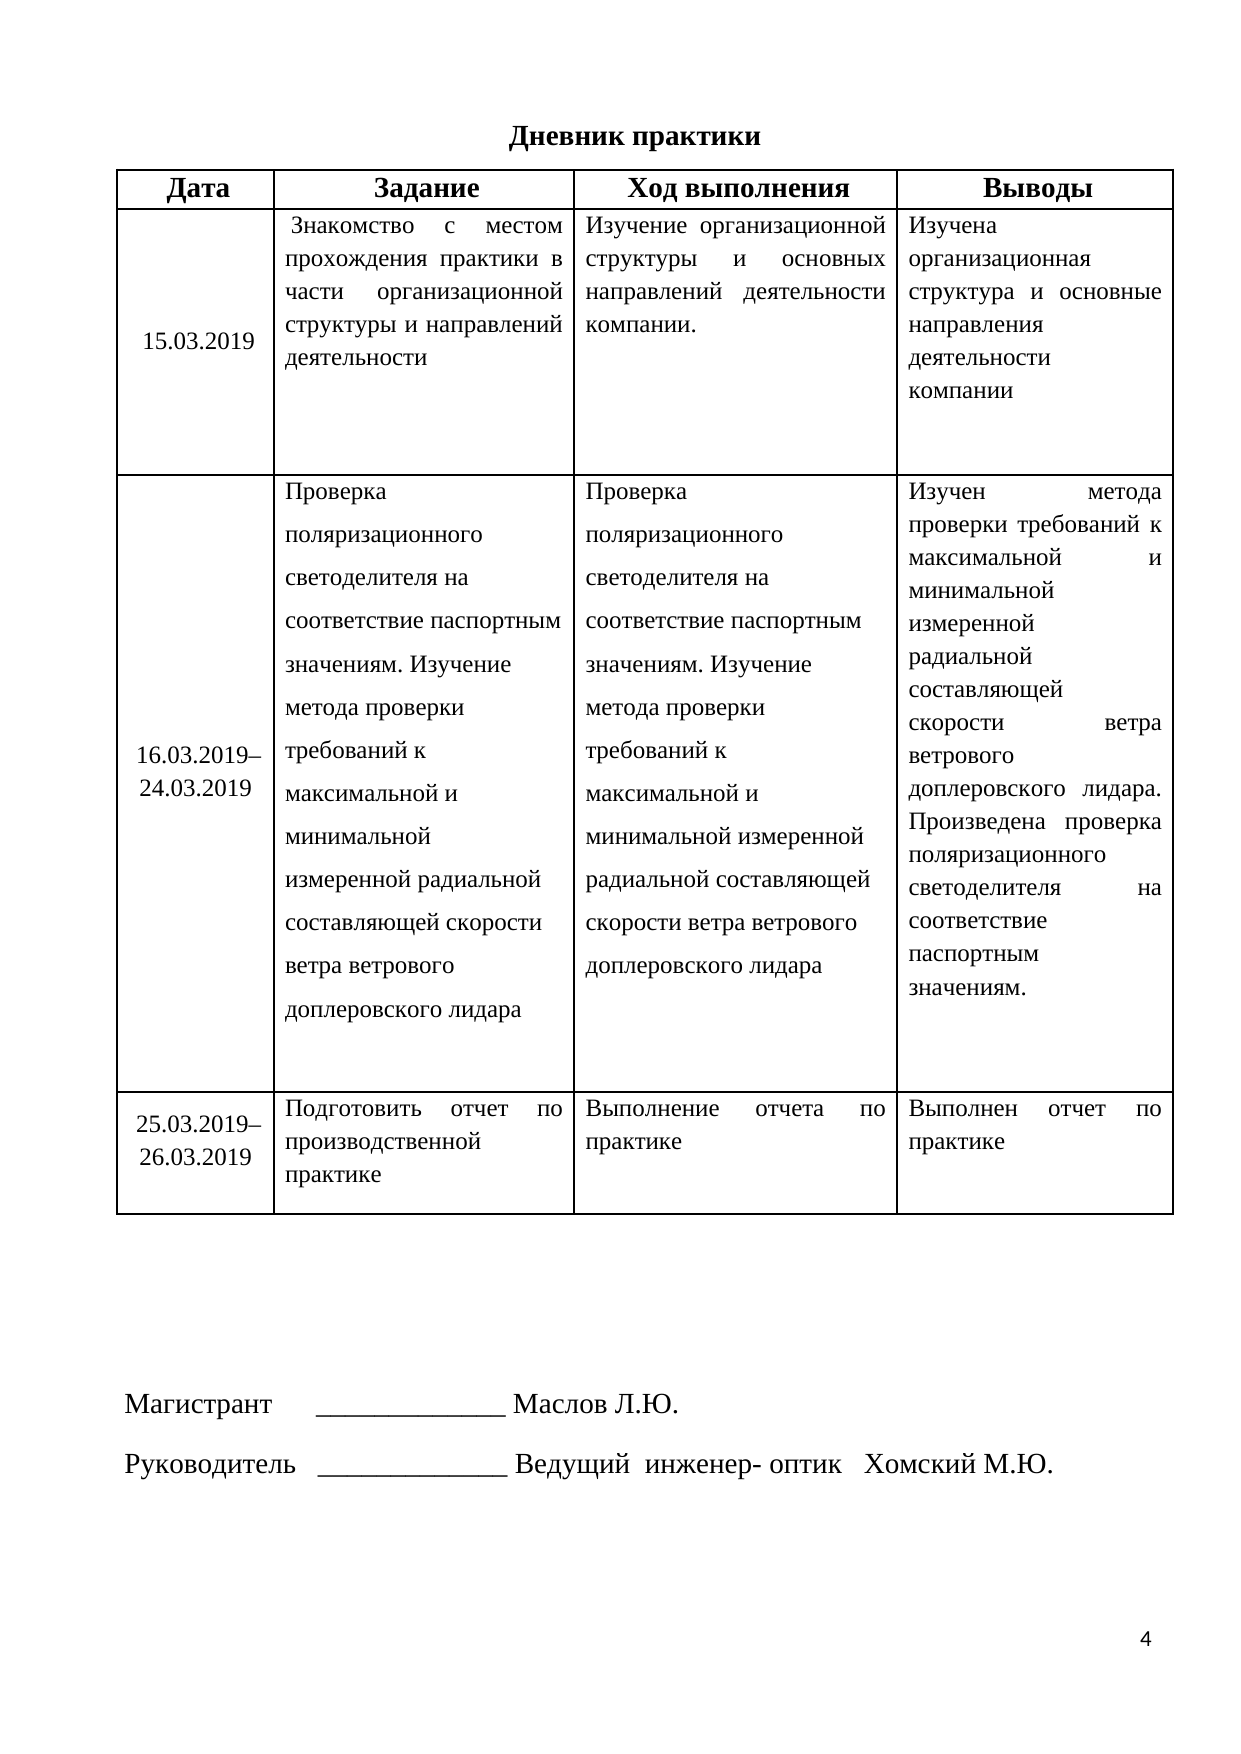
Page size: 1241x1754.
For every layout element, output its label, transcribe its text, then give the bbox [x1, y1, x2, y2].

table_cell Подготовить отчет по производственной практике [275, 1093, 573, 1213]
table_cell Проверка поляризационного светоделителя на соответствие паспортным значениям. Изучение метода проверки требований к максимальной и минимальной измеренной радиальной составляющей скорости ветра ветрового доплеровского лидара [275, 476, 573, 1091]
table_header Дата [118, 171, 273, 208]
table_cell Проверка поляризационного светоделителя на соответствие паспортным значениям. Изучение метода проверки требований к максимальной и минимальной измеренной радиальной составляющей скорости ветра ветрового доплеровского лидара [575, 476, 896, 1091]
table_cell Изучена организационная структура и основные направления деятельности компании [898, 210, 1172, 474]
table_cell Знакомство с местом прохождения практики в части организационной структуры и направлений деятельности [275, 210, 573, 474]
text Руководитель _____________ Ведущий инженер- оптик Хомский М.Ю. [118, 1446, 1152, 1479]
table_cell Выполнен отчет по практике [898, 1093, 1172, 1213]
subtitle Дневник практики [118, 118, 1152, 152]
table_cell 15.03.2019 [118, 210, 273, 474]
table_header Ход выполнения [575, 171, 896, 208]
text Магистрант _____________ Маслов Л.Ю. [118, 1387, 1152, 1420]
table_header Выводы [898, 171, 1172, 208]
table_cell Выполнение отчета по практике [575, 1093, 896, 1213]
table_cell Изучение организационной структуры и основных направлений деятельности компании. [575, 210, 896, 474]
table_cell 16.03.2019–24.03.2019 [118, 476, 273, 1091]
table_cell 25.03.2019–26.03.2019 [118, 1093, 273, 1213]
table_cell Изучен метода проверки требований к максимальной и минимальной измеренной радиальной составляющей скорости ветра ветрового доплеровского лидара. Произведена проверка поляризационного светоделителя на соответствие паспортным значениям. [898, 476, 1172, 1091]
table_header Задание [275, 171, 573, 208]
